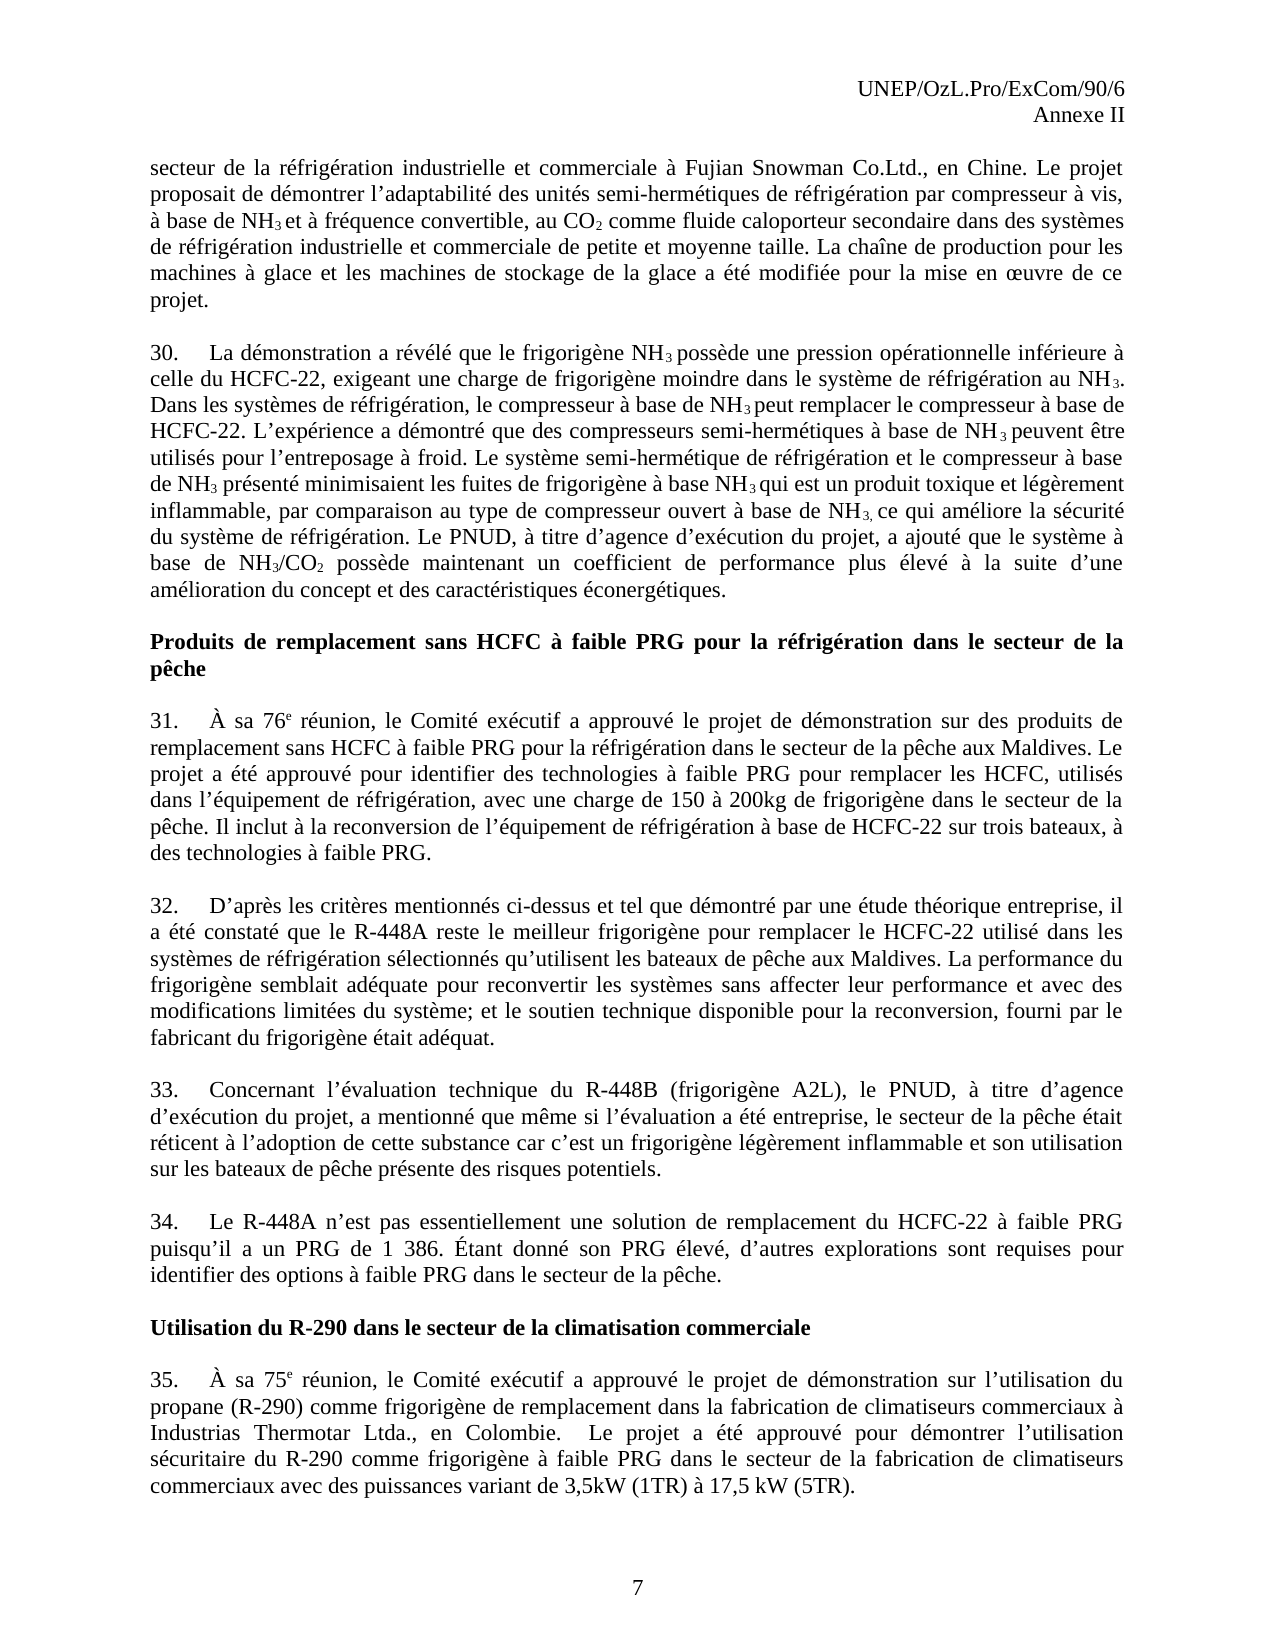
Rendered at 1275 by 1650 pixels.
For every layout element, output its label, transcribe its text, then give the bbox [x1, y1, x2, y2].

list 35. À sa 75e réunion, le Comité exécutif a approuvé le projet de démonstration sur l’utilisation du propane (R-290) comme frigorigène de remplacement dans la fabrication de climatiseurs commerciaux à Industrias Thermotar Ltda., en Colombie. Le projet a été approuvé pour démontrer l’utilisation sécuritaire du R-290 comme frigorigène à faible PRG dans le secteur de la fabrication de climatiseurs commerciaux avec des puissances variant de 3,5kW (1TR) à 17,5 kW (5TR). [150, 1366, 1125, 1498]
list 34. Le R-448A n’est pas essentiellement une solution de remplacement du HCFC-22 à faible PRG puisqu’il a un PRG de 1 386. Étant donné son PRG élevé, d’autres explorations sont requises pour identifier des options à faible PRG dans le secteur de la pêche. [150, 1208, 1125, 1287]
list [150, 154, 1125, 312]
text 32. D’après les critères mentionnés ci-dessus et tel que démontré par une étude théorique entreprise, il a été constaté que le R-448A reste le meilleur frigorigène pour remplacer le HCFC-22 utilisé dans les systèmes de réfrigération sélectionnés qu’utilisent les bateaux de pêche aux Maldives. La performance du frigorigène semblait adéquate pour reconvertir les systèmes sans affecter leur performance et avec des modifications limitées du système; et le soutien technique disponible pour la reconversion, fourni par le fabricant du frigorigène était adéquat. [150, 892, 1125, 1050]
list La démonstration a révélé que le frigorigène NH3 possède une pression opérationnelle inférieure à celle du HCFC-22, exigeant une charge de frigorigène moindre dans le système de réfrigération au NH3. Dans les systèmes de réfrigération, le compresseur à base de NH3 peut remplacer le compresseur à base de HCFC-22. L’expérience a démontré que des compresseurs semi-hermétiques à base de NH3 peuvent être utilisés pour l’entreposage à froid. Le système semi-hermétique de réfrigération et le compresseur à base de NH3 présenté minimisaient les fuites de frigorigène à base NH3 qui est un produit toxique et légèrement inflammable, par comparaison au type de compresseur ouvert à base de NH3, ce qui améliore la sécurité du système de réfrigération. Le PNUD, à titre d’agence d’exécution du projet, a ajouté que le système à base de NH3/CO2 possède maintenant un coefficient de performance plus élevé à la suite d’une amélioration du concept et des caractéristiques éconergétiques. [150, 338, 1125, 602]
text 31. À sa 76e réunion, le Comité exécutif a approuvé le projet de démonstration sur des produits de remplacement sans HCFC à faible PRG pour la réfrigération dans le secteur de la pêche aux Maldives. Le projet a été approuvé pour identifier des technologies à faible PRG pour remplacer les HCFC, utilisés dans l’équipement de réfrigération, avec une charge de 150 à 200kg de frigorigène dans le secteur de la pêche. Il inclut à la reconversion de l’équipement de réfrigération à base de HCFC-22 sur trois bateaux, à des technologies à faible PRG. [150, 707, 1125, 866]
text Produits de remplacement sans HCFC à faible PRG pour la réfrigération dans le secteur de la pêche [150, 628, 1125, 681]
list Utilisation du R-290 dans le secteur de la climatisation commerciale [150, 1314, 1125, 1340]
list 33. Concernant l’évaluation technique du R-448B (frigorigène A2L), le PNUD, à titre d’agence d’exécution du projet, a mentionné que même si l’évaluation a été entreprise, le secteur de la pêche était réticent à l’adoption de cette substance car c’est un frigorigène légèrement inflammable et son utilisation sur les bateaux de pêche présente des risques potentiels. [150, 1076, 1125, 1182]
